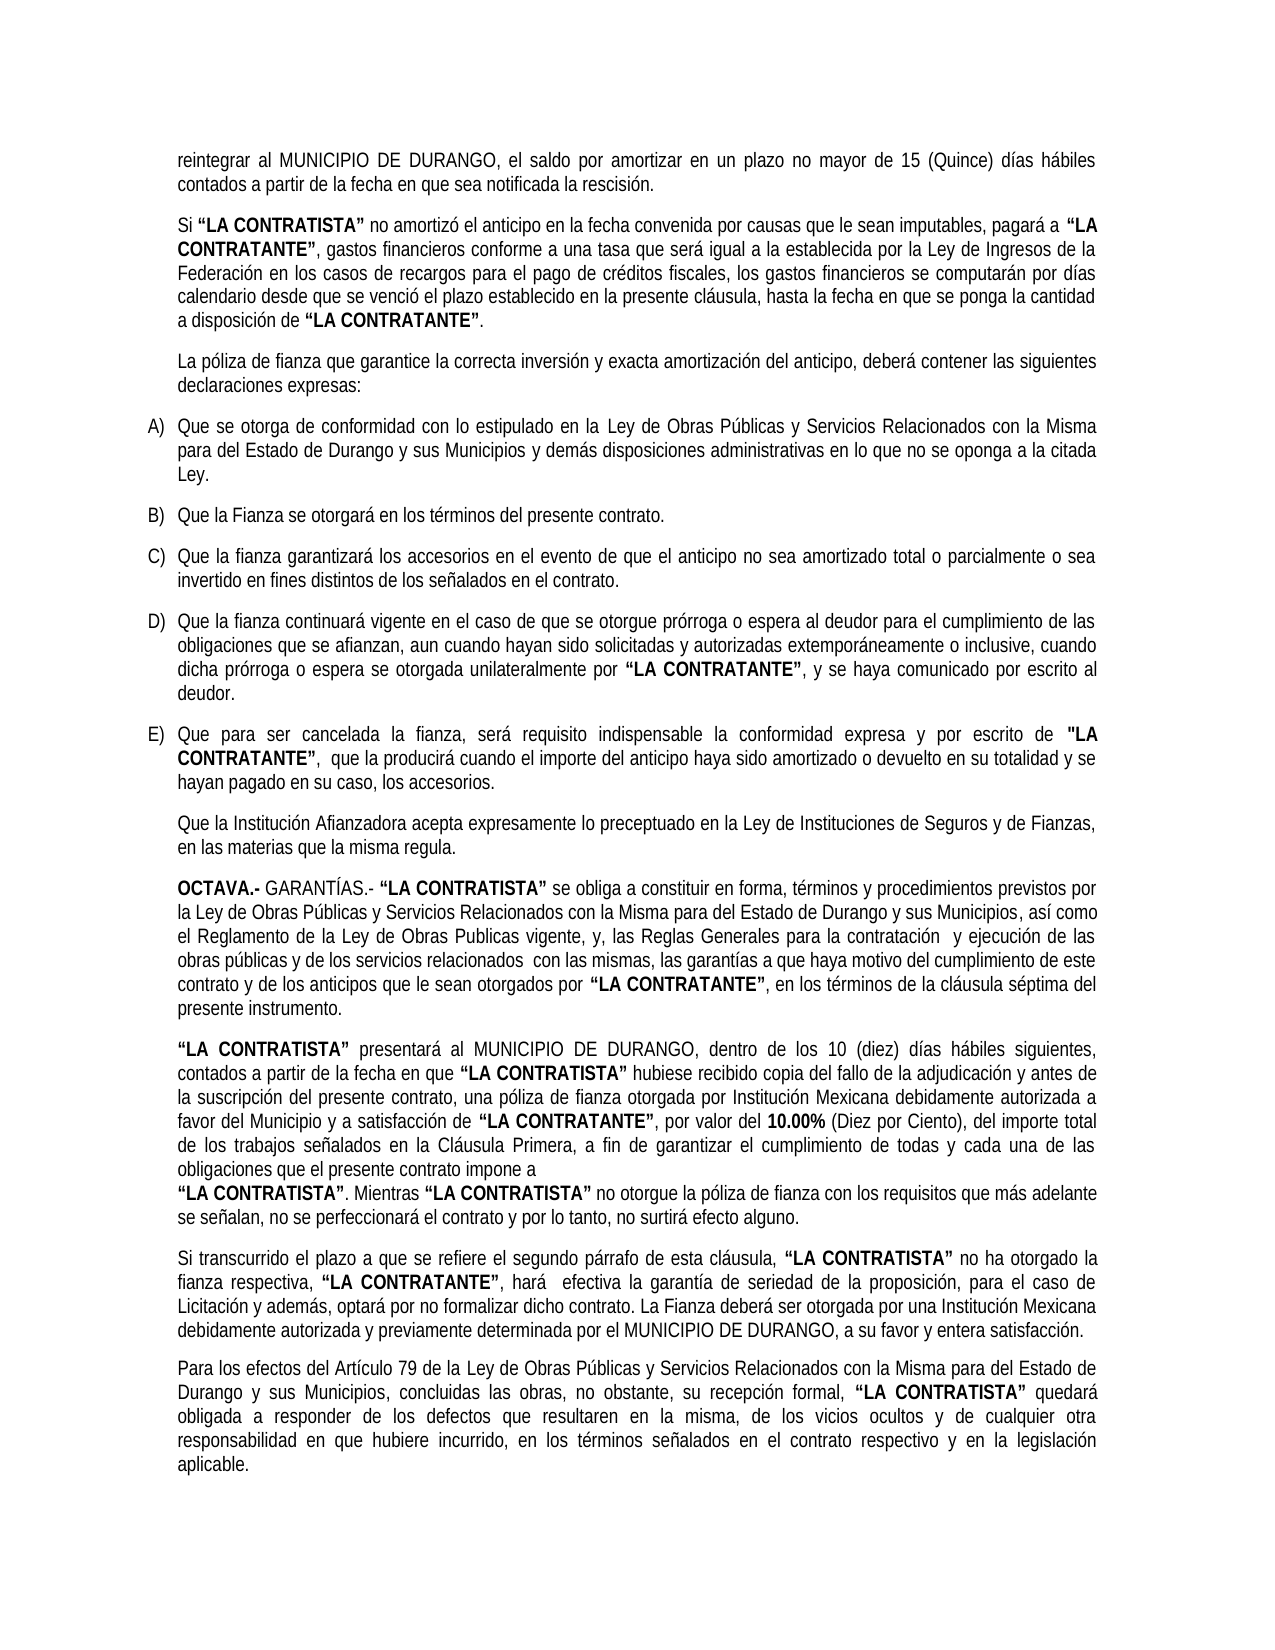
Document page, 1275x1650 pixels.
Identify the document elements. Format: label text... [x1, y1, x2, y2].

text Si transcurrido el plazo a que se refiere el segundo párrafo de esta cláusula, “LA CONTRATISTA” no ha otorgado la fianza respectiva, “LA CONTRATANTE”, hará efectiva la garantía de seriedad de la proposición, para el caso de Licitación y además, optará por no formalizar dicho contrato. La Fianza deberá ser otorgada por una Institución Mexicana debidamente autorizada y previamente determinada por el MUNICIPIO DE DURANGO, a su favor y entera satisfacción. [177, 1246, 1098, 1342]
text La póliza de fianza que garantice la correcta inversión y exacta amortización del anticipo, deberá contener las siguientes declaraciones expresas: [177, 349, 1098, 397]
list Que la fianza continuará vigente en el caso de que se otorgue prórroga o espera al deudor para el cumplimiento de las obligaciones que se afianzan, aun cuando hayan sido solicitadas y autorizadas extemporáneamente o inclusive, cuando dicha prórroga o espera se otorgada unilateralmente por “LA CONTRATANTE”, y se haya comunicado por escrito al deudor. [148, 609, 1098, 705]
text Si “LA CONTRATISTA” no amortizó el anticipo en la fecha convenida por causas que le sean imputables, pagará a “LA CONTRATANTE”, gastos financieros conforme a una tasa que será igual a la establecida por la Ley de Ingresos de la Federación en los casos de recargos para el pago de créditos fiscales, los gastos financieros se computarán por días calendario desde que se venció el plazo establecido en la presente cláusula, hasta la fecha en que se ponga la cantidad a disposición de “LA CONTRATANTE”. [177, 213, 1098, 332]
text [177, 148, 1098, 196]
text Que la Institución Afianzadora acepta expresamente lo preceptuado en la Ley de Instituciones de Seguros y de Fianzas, en las materias que la misma regula. [177, 811, 1098, 859]
text OCTAVA.- GARANTÍAS.- “LA CONTRATISTA” se obliga a constituir en forma, términos y procedimientos previstos por la Ley de Obras Públicas y Servicios Relacionados con la Misma para del Estado de Durango y sus Municipios, así como el Reglamento de la Ley de Obras Publicas vigente, y, las Reglas Generales para la contratación y ejecución de las obras públicas y de los servicios relacionados con las mismas, las garantías a que haya motivo del cumplimiento de este contrato y de los anticipos que le sean otorgados por “LA CONTRATANTE”, en los términos de la cláusula séptima del presente instrumento. [177, 876, 1098, 1020]
list Que se otorga de conformidad con lo estipulado en la Ley de Obras Públicas y Servicios Relacionados con la Misma para del Estado de Durango y sus Municipios y demás disposiciones administrativas en lo que no se oponga a la citada Ley. [148, 414, 1098, 486]
list Que la fianza garantizará los accesorios en el evento de que el anticipo no sea amortizado total o parcialmente o sea invertido en fines distintos de los señalados en el contrato. [148, 544, 1098, 592]
list Que la Fianza se otorgará en los términos del presente contrato. [148, 503, 1098, 527]
text “LA CONTRATISTA” presentará al MUNICIPIO DE DURANGO, dentro de los 10 (diez) días hábiles siguientes, contados a partir de la fecha en que “LA CONTRATISTA” hubiese recibido copia del fallo de la adjudicación y antes de la suscripción del presente contrato, una póliza de fianza otorgada por Institución Mexicana debidamente autorizada a favor del Municipio y a satisfacción de “LA CONTRATANTE”, por valor del 10.00% (Diez por Ciento), del importe total de los trabajos señalados en la Cláusula Primera, a fin de garantizar el cumplimiento de todas y cada una de las obligaciones que el presente contrato impone a [177, 1037, 1098, 1181]
text Para los efectos del Artículo 79 de la Ley de Obras Públicas y Servicios Relacionados con la Misma para del Estado de Durango y sus Municipios, concluidas las obras, no obstante, su recepción formal, “LA CONTRATISTA” quedará obligada a responder de los defectos que resultaren en la misma, de los vicios ocultos y de cualquier otra responsabilidad en que hubiere incurrido, en los términos señalados en el contrato respectivo y en la legislación aplicable. [177, 1356, 1098, 1476]
text “LA CONTRATISTA”. Mientras “LA CONTRATISTA” no otorgue la póliza de fianza con los requisitos que más adelante se señalan, no se perfeccionará el contrato y por lo tanto, no surtirá efecto alguno. [177, 1181, 1098, 1229]
list Que para ser cancelada la fianza, será requisito indispensable la conformidad expresa y por escrito de "LA CONTRATANTE”, que la producirá cuando el importe del anticipo haya sido amortizado o devuelto en su totalidad y se hayan pagado en su caso, los accesorios. [148, 722, 1098, 794]
